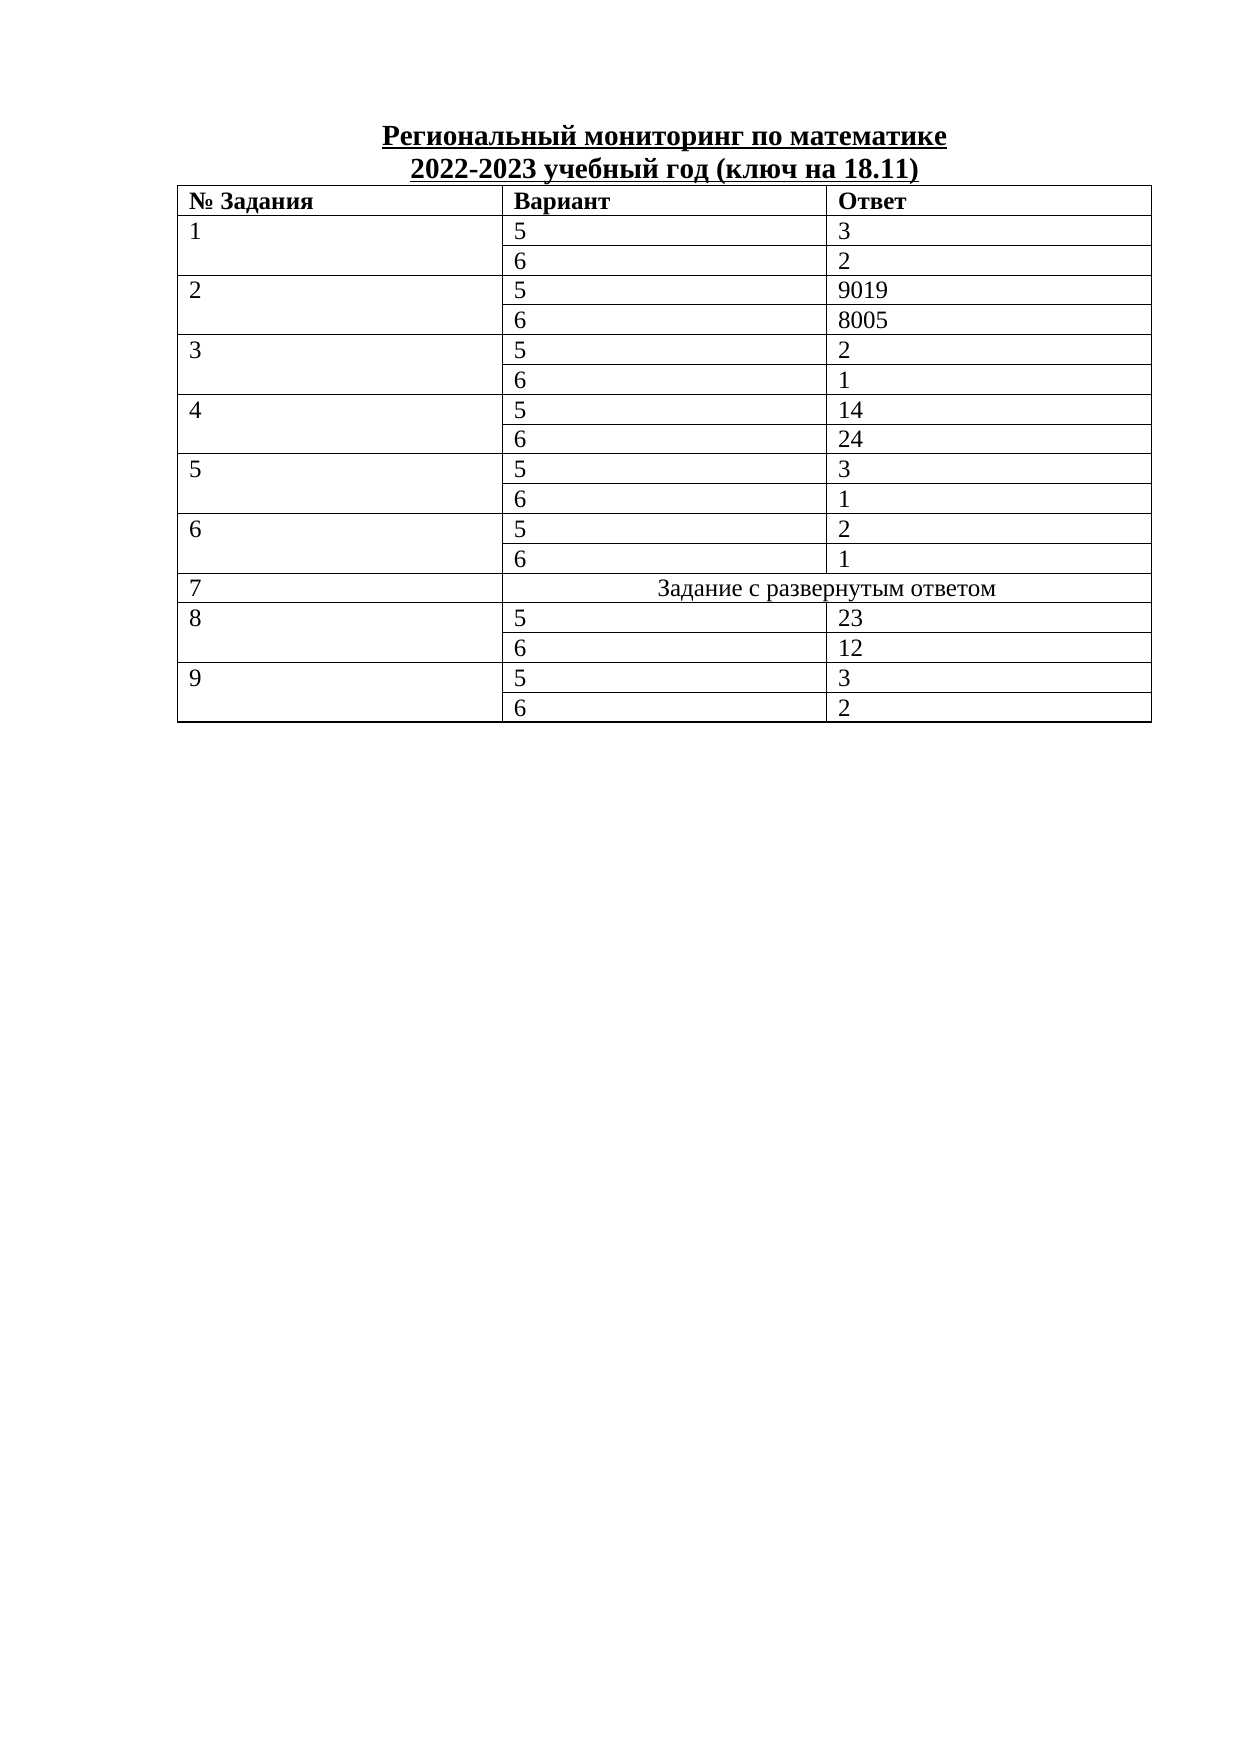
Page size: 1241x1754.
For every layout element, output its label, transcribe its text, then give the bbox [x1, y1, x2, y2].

table_cell 8 [178, 603, 502, 662]
table_cell 3 [827, 216, 1151, 245]
table_cell 9019 [827, 276, 1151, 304]
table_cell 6 [503, 246, 826, 274]
table_cell 5 [503, 276, 826, 304]
table_cell 2 [827, 693, 1151, 721]
table_cell 2 [827, 246, 1151, 274]
table_header Ответ [827, 186, 1151, 215]
table_cell 24 [827, 425, 1151, 453]
table_cell 5 [503, 395, 826, 423]
table_cell 5 [503, 454, 826, 483]
table_cell 5 [503, 663, 826, 692]
text Региональный мониторинг по математике [177, 118, 1152, 152]
table_cell 6 [503, 365, 826, 394]
table_cell 3 [827, 663, 1151, 692]
table_cell 2 [178, 276, 502, 334]
table_cell 8005 [827, 305, 1151, 334]
table_header № Задания [178, 186, 502, 215]
table_header Вариант [503, 186, 826, 215]
text 2022-2023 учебный год (ключ на 18.11) [177, 152, 1152, 185]
table_cell 5 [503, 514, 826, 543]
table_cell 5 [503, 216, 826, 245]
table_cell 9 [178, 663, 502, 721]
table_cell 1 [178, 216, 502, 274]
table_cell 6 [503, 305, 826, 334]
table_cell 6 [503, 484, 826, 513]
table_cell 6 [178, 514, 502, 572]
table_cell 3 [827, 454, 1151, 483]
table_cell 6 [503, 633, 826, 662]
table_cell 2 [827, 514, 1151, 543]
table_cell 14 [827, 395, 1151, 423]
table_cell 1 [827, 484, 1151, 513]
table_cell 6 [503, 693, 826, 721]
table_cell 1 [827, 365, 1151, 394]
table_cell 1 [827, 544, 1151, 572]
table_cell 7 [178, 574, 502, 602]
table_cell 5 [503, 603, 826, 632]
table_cell 3 [178, 335, 502, 394]
table_cell 5 [503, 335, 826, 364]
table_cell 5 [178, 454, 502, 513]
table_cell 23 [827, 603, 1151, 632]
table_cell Задание с развернутым ответом [503, 574, 1151, 602]
table_cell 2 [827, 335, 1151, 364]
table_cell 6 [503, 425, 826, 453]
table_cell 12 [827, 633, 1151, 662]
table_cell 6 [503, 544, 826, 572]
table_cell 4 [178, 395, 502, 453]
